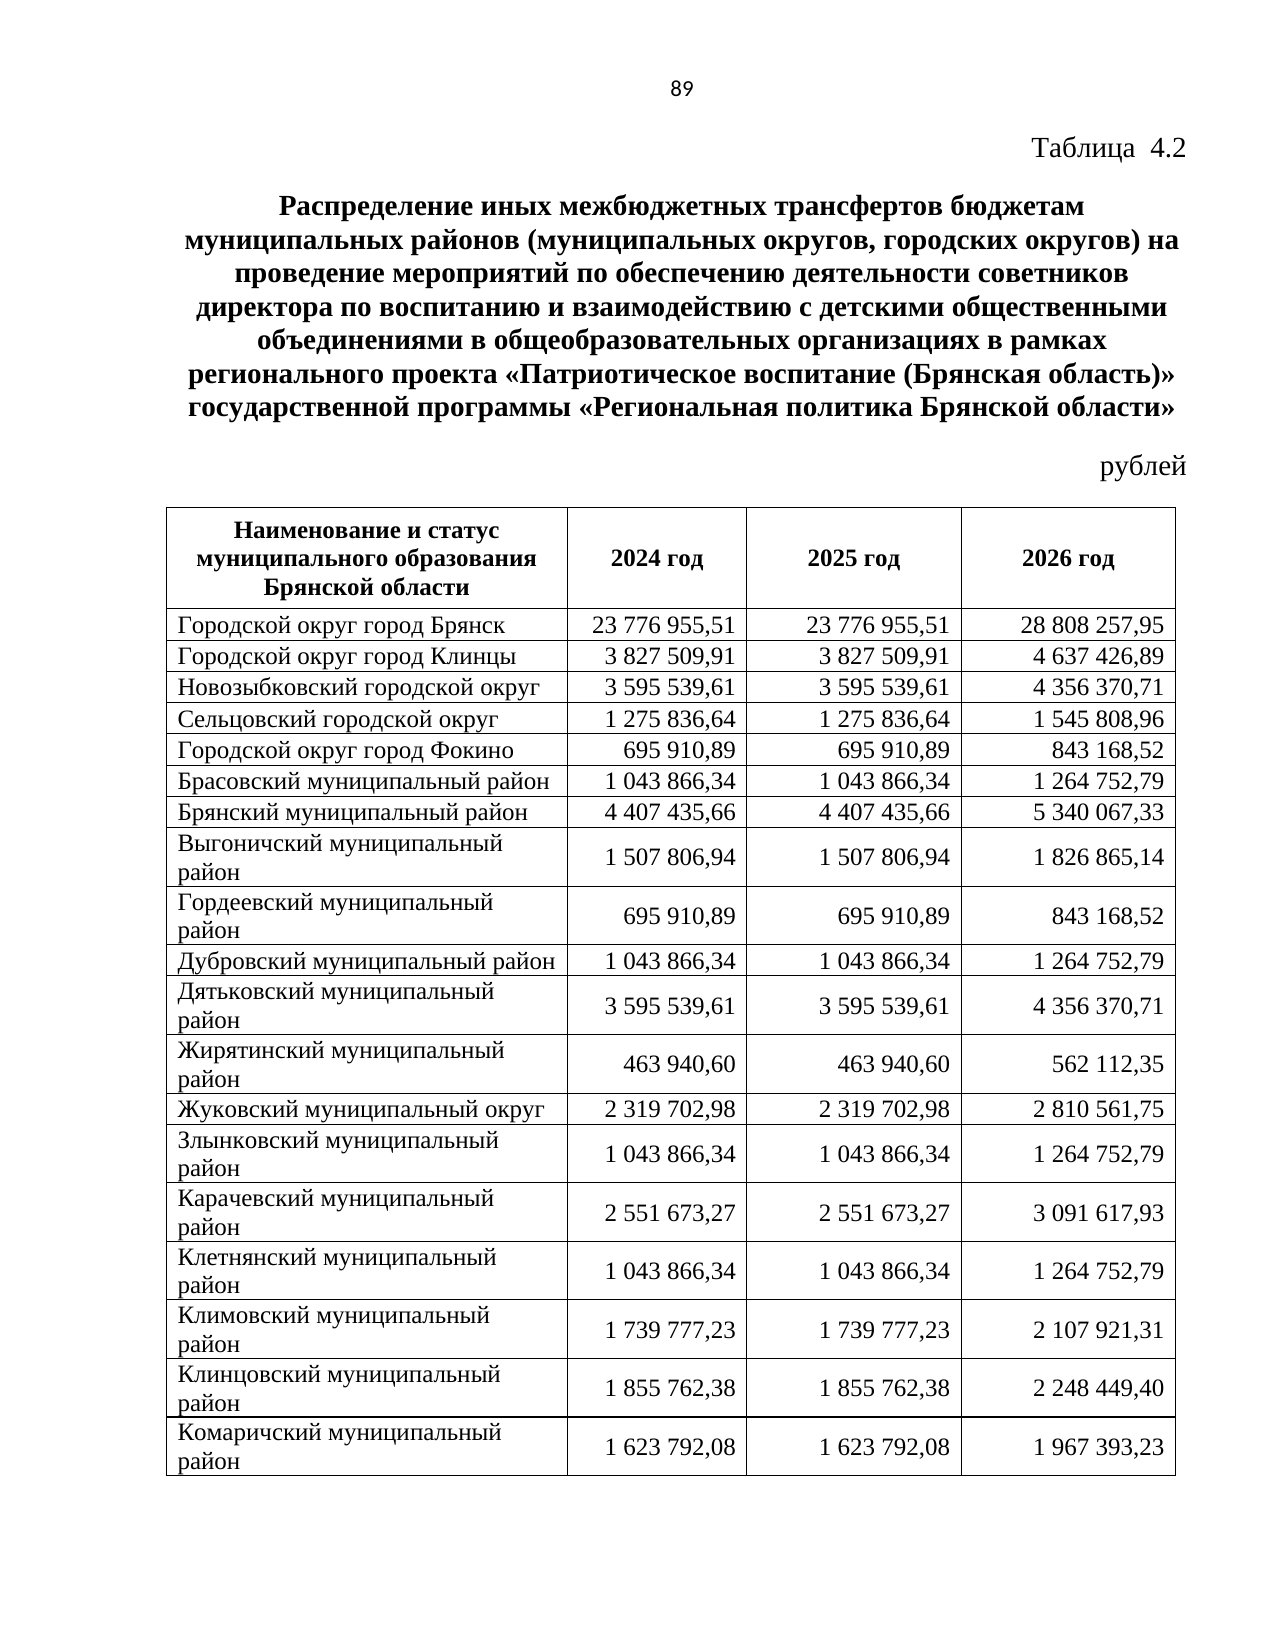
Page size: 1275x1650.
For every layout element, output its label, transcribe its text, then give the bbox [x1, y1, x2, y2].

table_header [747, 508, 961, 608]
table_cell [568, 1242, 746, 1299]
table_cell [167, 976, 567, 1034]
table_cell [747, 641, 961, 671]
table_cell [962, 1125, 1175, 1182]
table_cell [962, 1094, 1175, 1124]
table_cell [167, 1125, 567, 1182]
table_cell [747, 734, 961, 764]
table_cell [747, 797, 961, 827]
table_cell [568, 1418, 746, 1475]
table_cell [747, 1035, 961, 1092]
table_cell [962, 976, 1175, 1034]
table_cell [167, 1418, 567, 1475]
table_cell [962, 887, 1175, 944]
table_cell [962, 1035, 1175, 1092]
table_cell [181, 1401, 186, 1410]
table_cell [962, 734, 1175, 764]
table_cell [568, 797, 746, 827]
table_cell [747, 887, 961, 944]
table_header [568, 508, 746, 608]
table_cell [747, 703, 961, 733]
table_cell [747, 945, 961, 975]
text Таблица 4.2 [177, 130, 1186, 163]
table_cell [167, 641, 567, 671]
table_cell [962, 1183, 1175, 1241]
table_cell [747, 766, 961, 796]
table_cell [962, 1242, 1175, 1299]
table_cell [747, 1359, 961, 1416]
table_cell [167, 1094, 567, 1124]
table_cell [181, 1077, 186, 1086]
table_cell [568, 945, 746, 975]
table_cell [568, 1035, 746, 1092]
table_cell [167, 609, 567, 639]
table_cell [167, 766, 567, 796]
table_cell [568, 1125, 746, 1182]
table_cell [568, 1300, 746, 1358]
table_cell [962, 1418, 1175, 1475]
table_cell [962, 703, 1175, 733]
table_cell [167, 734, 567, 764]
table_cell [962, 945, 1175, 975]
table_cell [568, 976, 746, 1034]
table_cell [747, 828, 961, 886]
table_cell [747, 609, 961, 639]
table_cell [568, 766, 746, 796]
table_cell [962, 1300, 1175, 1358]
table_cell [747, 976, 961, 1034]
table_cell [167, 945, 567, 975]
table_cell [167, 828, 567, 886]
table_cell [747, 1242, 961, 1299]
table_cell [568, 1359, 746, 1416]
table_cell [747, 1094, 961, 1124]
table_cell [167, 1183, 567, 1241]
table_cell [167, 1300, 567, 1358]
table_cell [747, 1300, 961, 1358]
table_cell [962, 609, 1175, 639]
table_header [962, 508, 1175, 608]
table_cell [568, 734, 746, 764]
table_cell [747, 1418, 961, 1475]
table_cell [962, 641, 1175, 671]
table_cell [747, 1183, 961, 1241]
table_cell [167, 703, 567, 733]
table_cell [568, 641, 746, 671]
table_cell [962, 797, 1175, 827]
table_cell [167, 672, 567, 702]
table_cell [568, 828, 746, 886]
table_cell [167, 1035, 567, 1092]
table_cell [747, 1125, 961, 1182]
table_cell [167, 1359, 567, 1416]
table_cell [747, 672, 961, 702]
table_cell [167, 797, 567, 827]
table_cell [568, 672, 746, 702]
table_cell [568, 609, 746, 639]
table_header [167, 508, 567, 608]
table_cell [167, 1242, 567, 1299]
text рублей [177, 448, 1186, 482]
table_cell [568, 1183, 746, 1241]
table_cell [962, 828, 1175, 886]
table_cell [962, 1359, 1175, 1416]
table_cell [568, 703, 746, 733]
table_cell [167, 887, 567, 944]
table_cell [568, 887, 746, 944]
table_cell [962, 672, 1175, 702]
text Распределение иных межбюджетных трансфертов бюджетам муниципальных районов (муниципальных округов, городских округов) на проведение мероприятий по обеспечению деятельности советников директора по воспитанию и взаимодействию с детскими общественными объединениями в общеобразовательных организациях в рамках регионального проекта «Патриотическое воспитание (Брянская область)» государственной программы «Региональная политика Брянской области» [177, 188, 1186, 423]
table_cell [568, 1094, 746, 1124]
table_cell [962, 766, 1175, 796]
